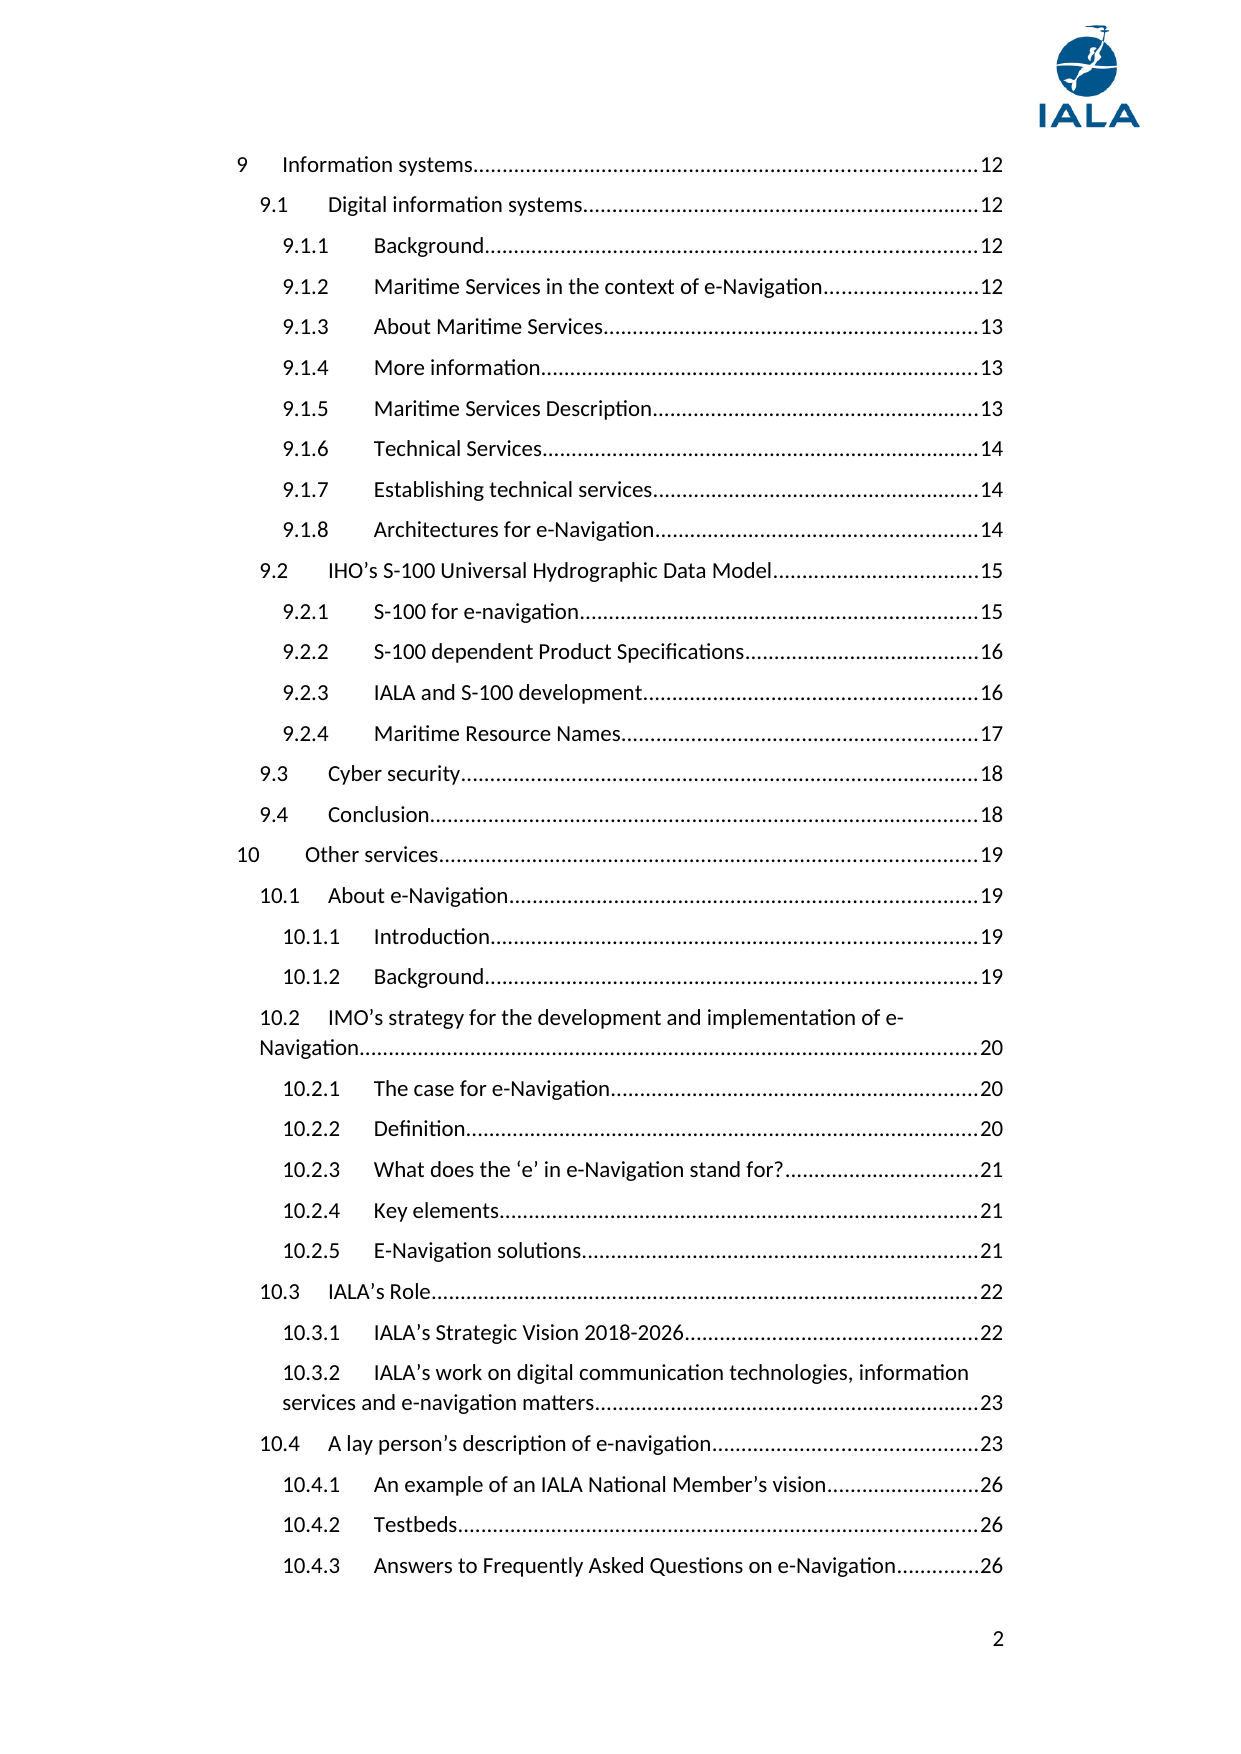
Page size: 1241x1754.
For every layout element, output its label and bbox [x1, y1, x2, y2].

picture [1016, 13, 1157, 150]
